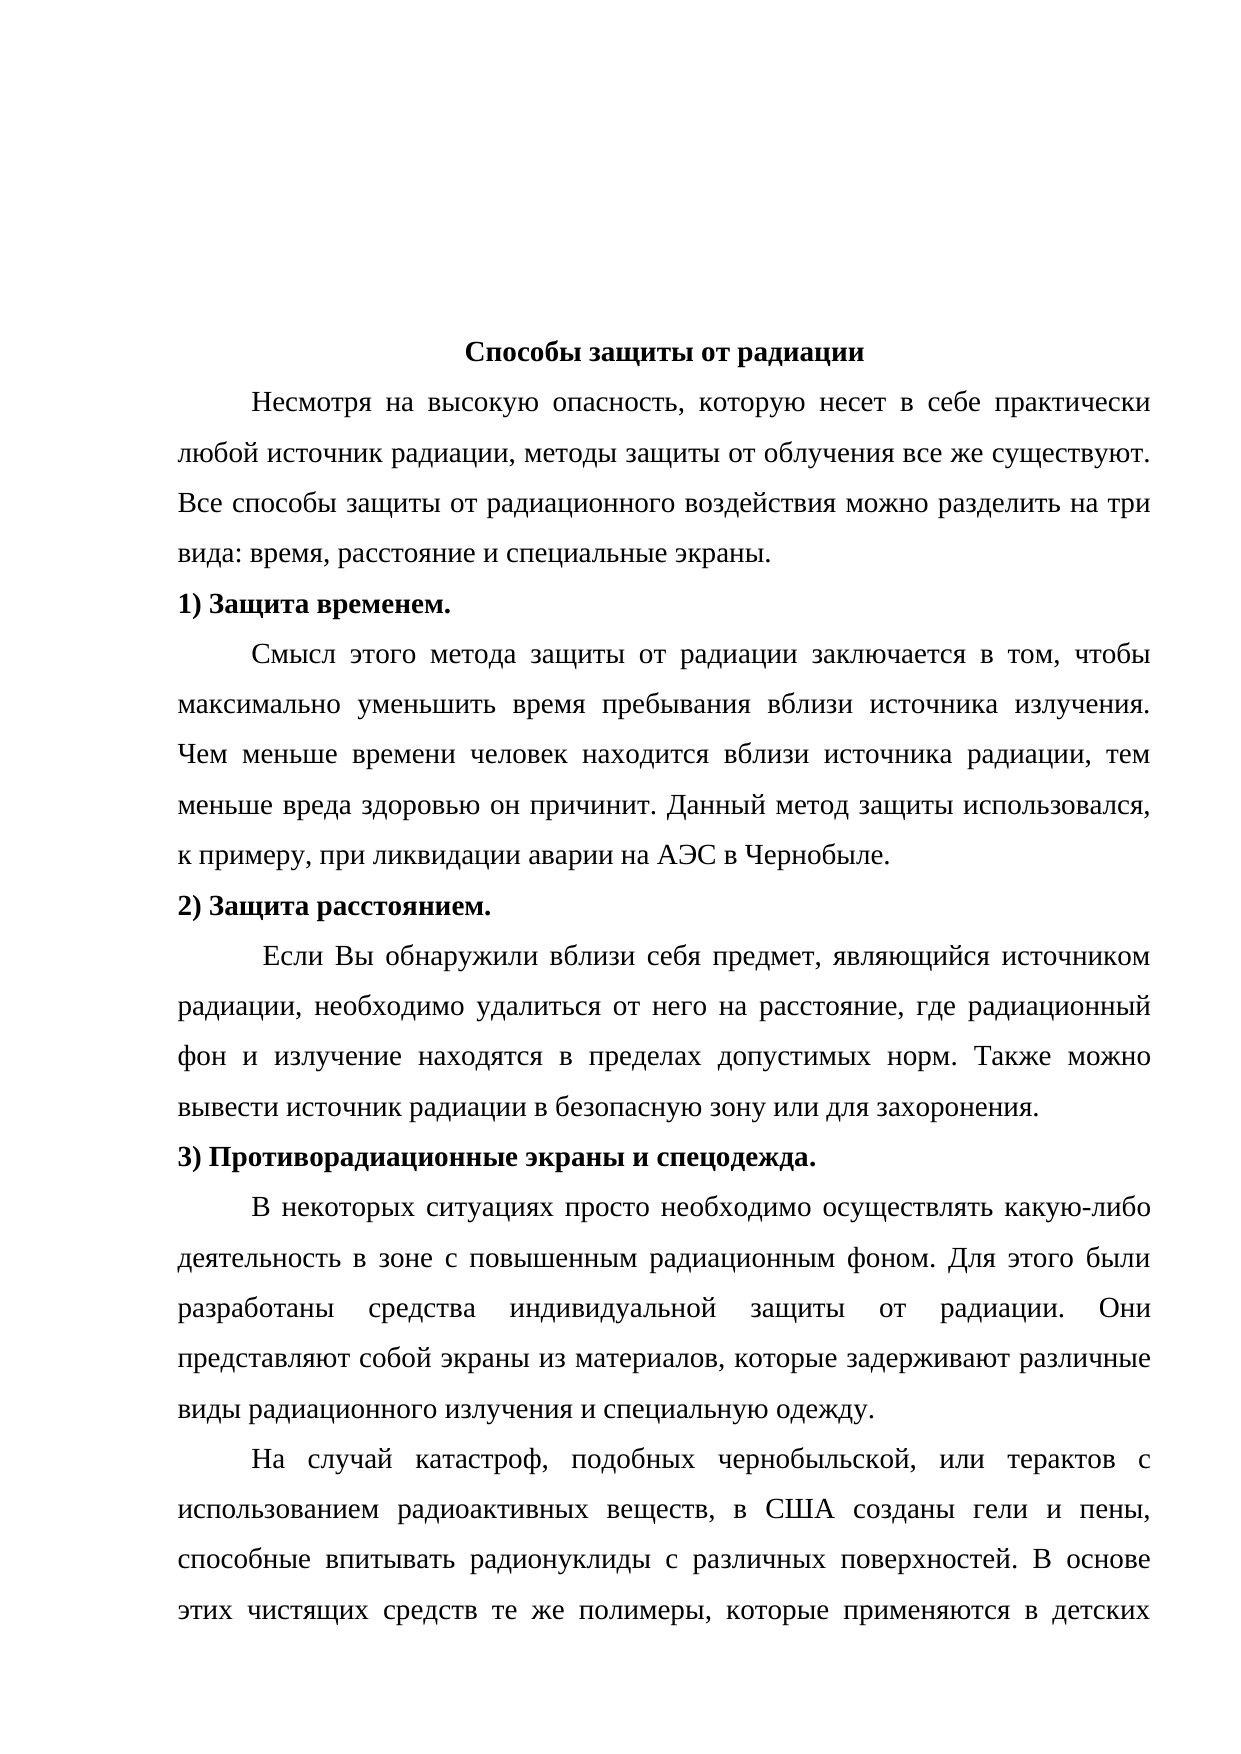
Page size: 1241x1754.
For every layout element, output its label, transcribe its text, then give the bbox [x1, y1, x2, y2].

text Смысл этого метода защиты от радиации заключается в том, чтобы максимально уменьшить время пребывания вблизи источника излучения. Чем меньше времени человек находится вблизи источника радиации, тем меньше вреда здоровью он причинит. Данный метод защиты использовался, к примеру, при ликвидации аварии на АЭС в Чернобыле. [177, 636, 1152, 871]
text Несмотря на высокую опасность, которую несет в себе практически любой источник радиации, методы защиты от облучения все же существуют. Все способы защиты от радиационного воздействия можно разделить на три вида: время, расстояние и специальные экраны. [177, 384, 1152, 569]
text Если Вы обнаружили вблизи себя предмет, являющийся источником радиации, необходимо удалиться от него на расстояние, где радиационный фон и излучение находятся в пределах допустимых норм. Также можно вывести источник радиации в безопасную зону или для захоронения. [177, 938, 1152, 1122]
text 3) Противорадиационные экраны и спецодежда. [177, 1139, 1152, 1173]
text В некоторых ситуациях просто необходимо осуществлять какую-либо деятельность в зоне с повышенным радиационным фоном. Для этого были разработаны средства индивидуальной защиты от радиации. Они представляют собой экраны из материалов, которые задерживают различные виды радиационного излучения и специальную одежду. [177, 1189, 1152, 1424]
text 2) Защита расстоянием. [177, 888, 1152, 921]
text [177, 1441, 1152, 1626]
text 1) Защита временем. [177, 586, 1152, 619]
text Способы защиты от радиации [177, 334, 1152, 368]
